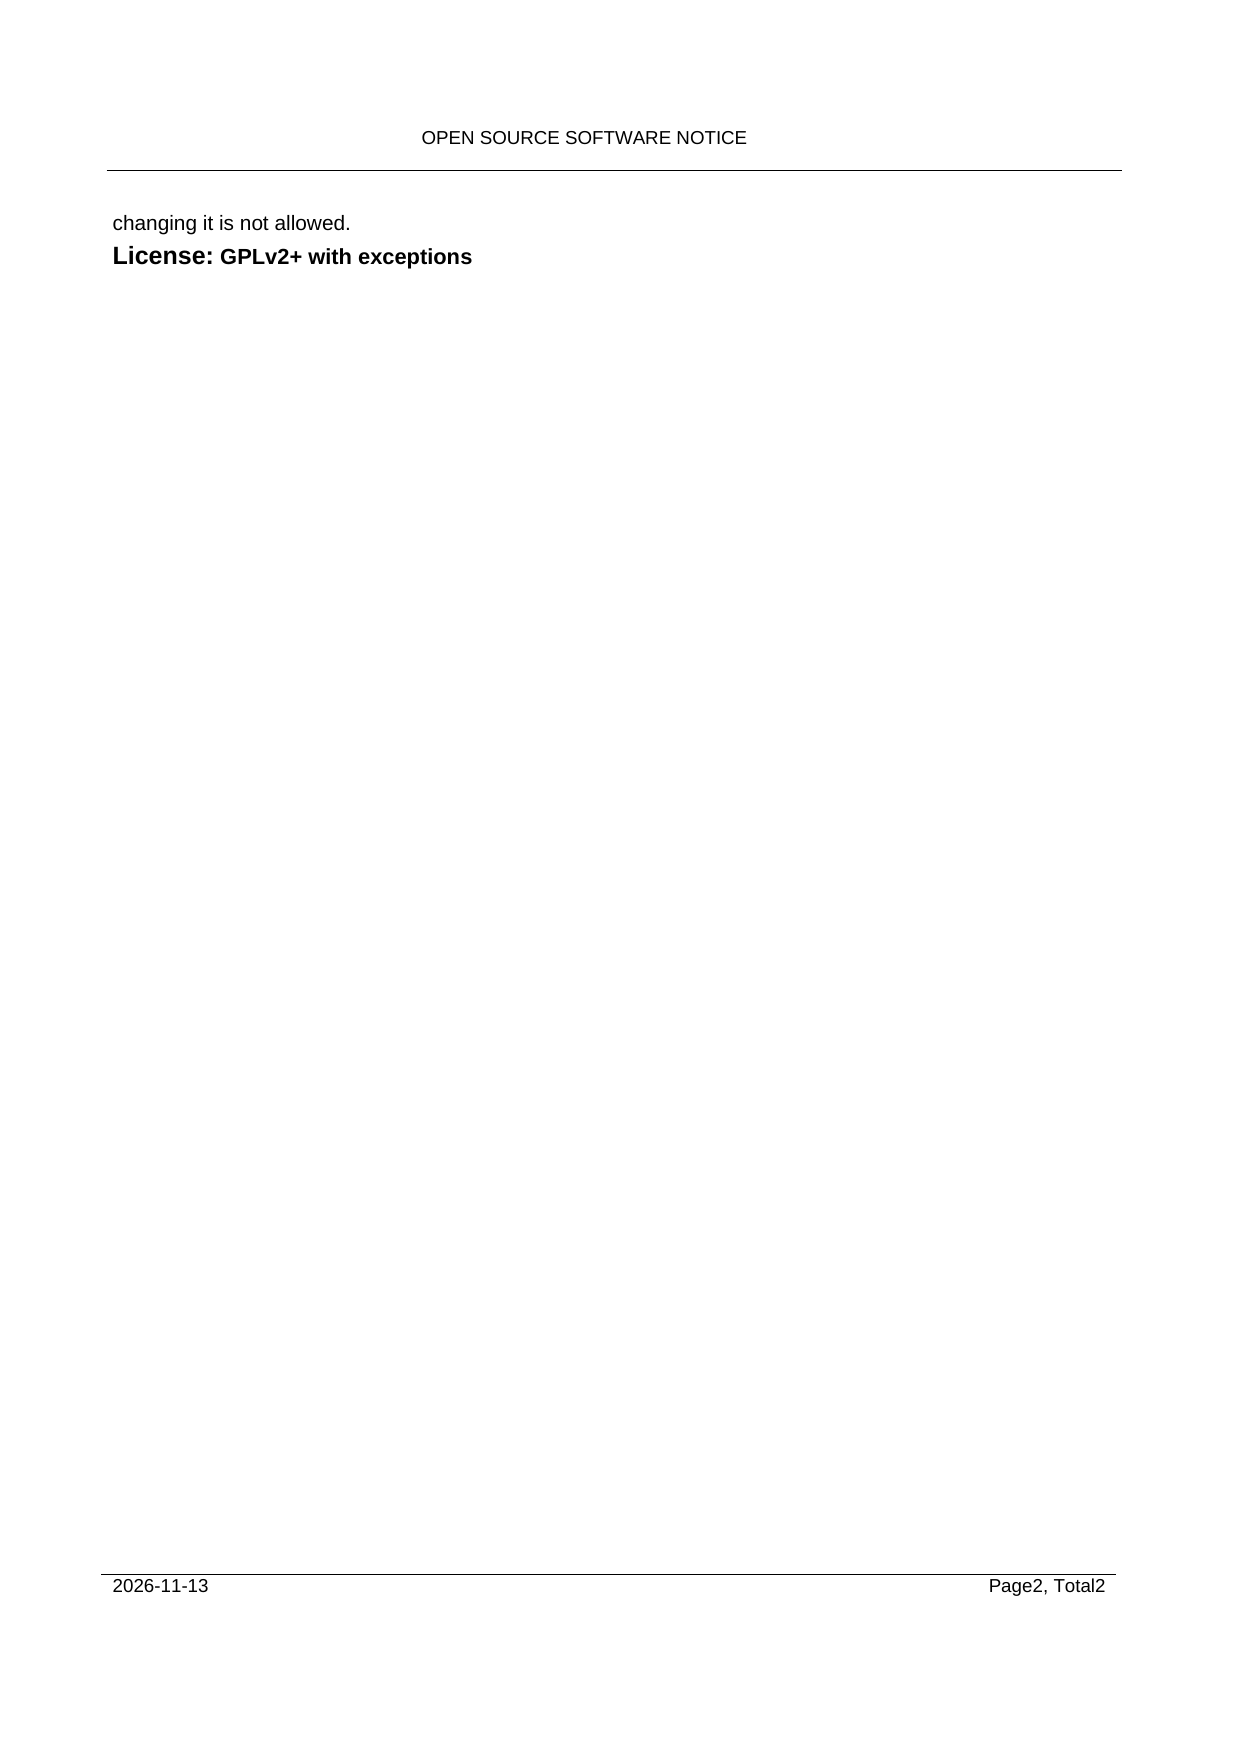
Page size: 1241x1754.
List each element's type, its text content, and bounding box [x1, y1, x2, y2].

text License: GPLv2+ with exceptions [112, 239, 1128, 336]
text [112, 206, 1128, 239]
